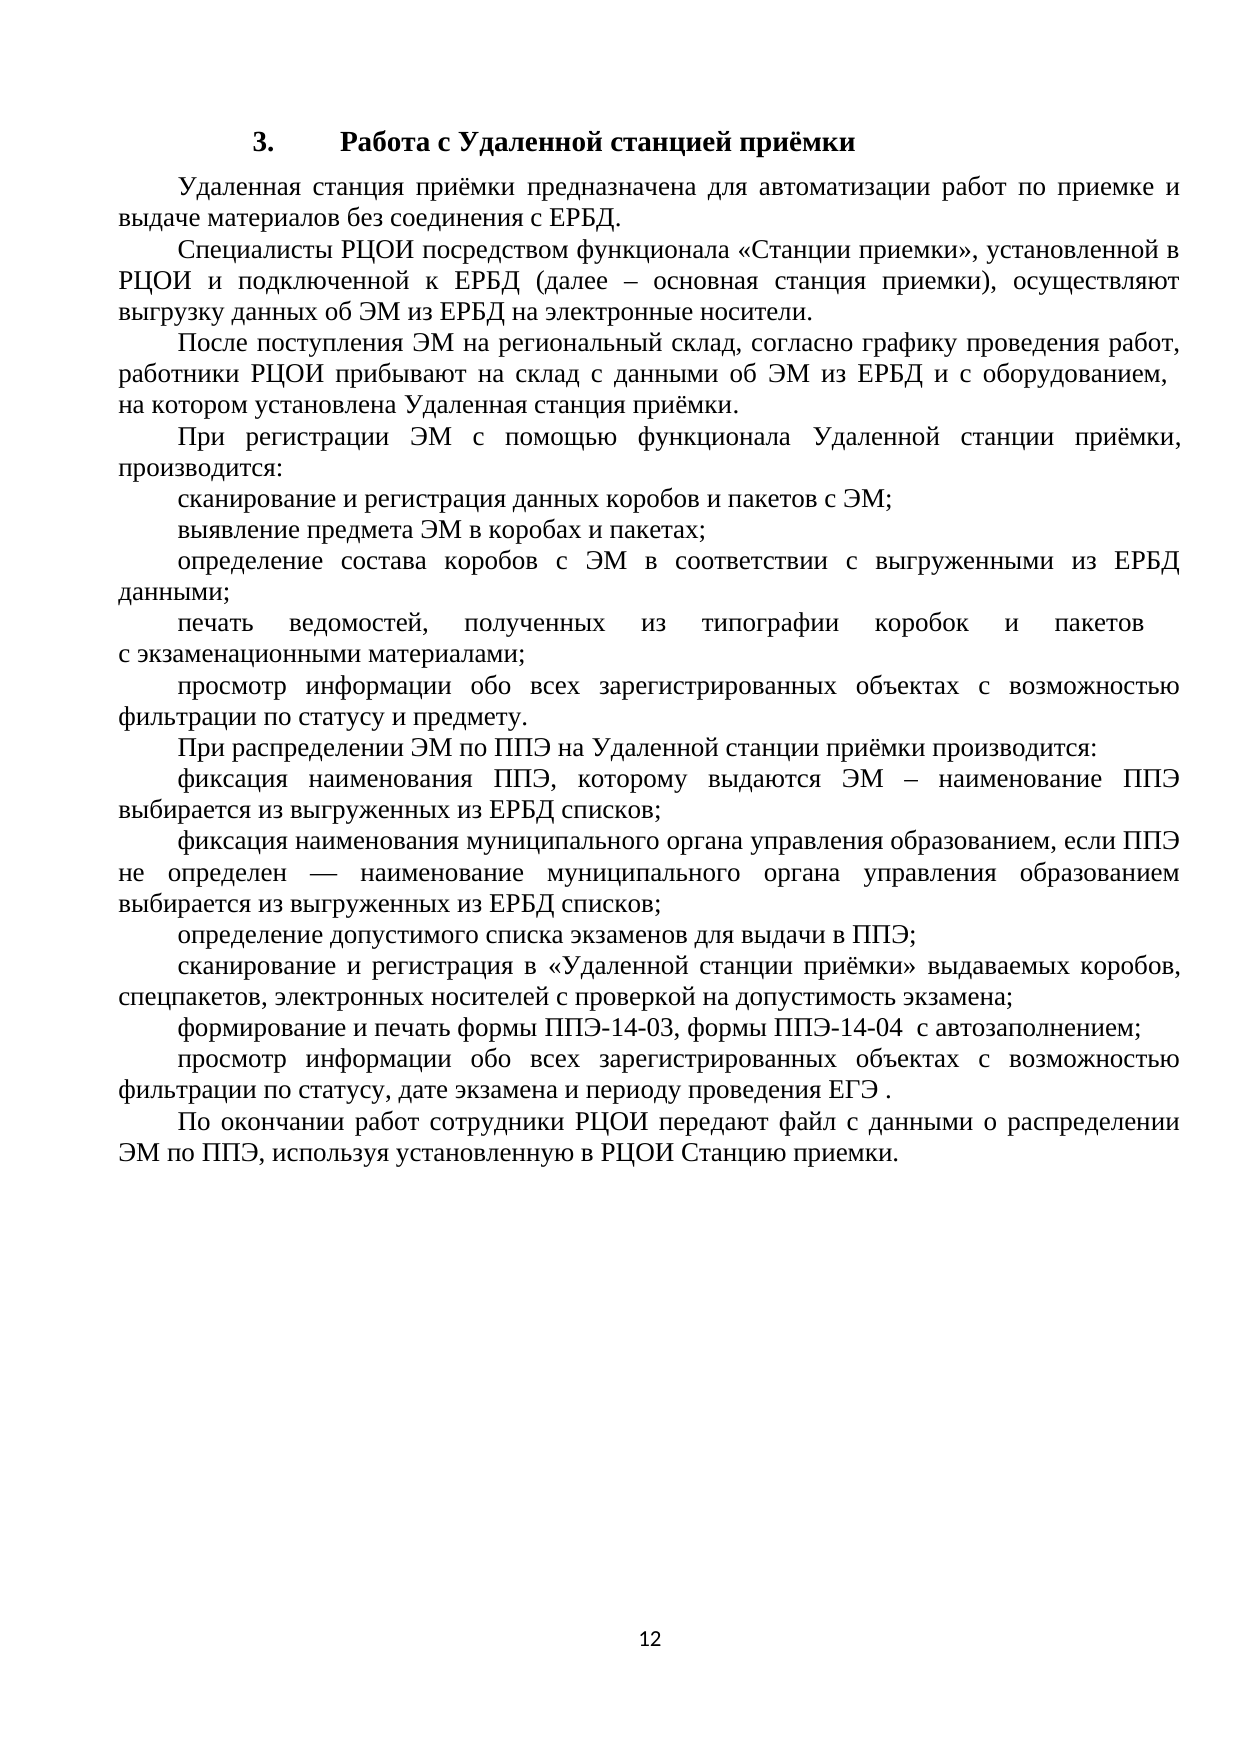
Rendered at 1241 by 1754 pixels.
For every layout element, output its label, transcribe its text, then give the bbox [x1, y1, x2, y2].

text просмотр информации обо всех зарегистрированных объектах с возможностью фильтрации по статусу и предмету. [118, 669, 1181, 731]
text фиксация наименования муниципального органа управления образованием, если ППЭ не определен ― наименование муниципального органа управления образованием выбирается из выгруженных из ЕРБД списков; [118, 824, 1181, 918]
text сканирование и регистрация в «Удаленной станции приёмки» выдаваемых коробов, спецпакетов, электронных носителей с проверкой на допустимость экзамена; [118, 949, 1181, 1011]
text печать ведомостей, полученных из типографии коробок и пакетов с экзаменационными материалами; [118, 606, 1181, 669]
text При регистрации ЭМ с помощью функционала Удаленной станции приёмки, производится: [118, 419, 1181, 482]
subtitle Работа с Удаленной станцией приёмки [193, 124, 1181, 158]
text После поступления ЭМ на региональный склад, согласно графику проведения работ, работники РЦОИ прибывают на склад с данными об ЭМ из ЕРБД и с оборудованием, на котором установлена Удаленная станция приёмки. [118, 326, 1181, 419]
text фиксация наименования ППЭ, которому выдаются ЭМ – наименование ППЭ выбирается из выгруженных из ЕРБД списков; [118, 762, 1181, 824]
text определение состава коробов с ЭМ в соответствии с выгруженными из ЕРБД данными; [118, 544, 1181, 606]
text По окончании работ сотрудники РЦОИ передают файл с данными о распределении ЭМ по ППЭ, используя установленную в РЦОИ Станцию приемки. [118, 1105, 1181, 1167]
text формирование и печать формы ППЭ-14-03, формы ППЭ-14-04 с автозаполнением; [118, 1011, 1181, 1042]
text выявление предмета ЭМ в коробах и пакетах; [118, 513, 1181, 544]
text Удаленная станция приёмки предназначена для автоматизации работ по приемке и выдаче материалов без соединения с ЕРБД. [118, 170, 1181, 233]
text определение допустимого списка экзаменов для выдачи в ППЭ; [118, 918, 1181, 949]
text сканирование и регистрация данных коробов и пакетов с ЭМ; [118, 482, 1181, 513]
text При распределении ЭМ по ППЭ на Удаленной станции приёмки производится: [118, 731, 1181, 762]
text Специалисты РЦОИ посредством функционала «Станции приемки», установленной в РЦОИ и подключенной к ЕРБД (далее – основная станция приемки), осуществляют выгрузку данных об ЭМ из ЕРБД на электронные носители. [118, 233, 1181, 326]
text просмотр информации обо всех зарегистрированных объектах с возможностью фильтрации по статусу, дате экзамена и периоду проведения ЕГЭ . [118, 1042, 1181, 1105]
